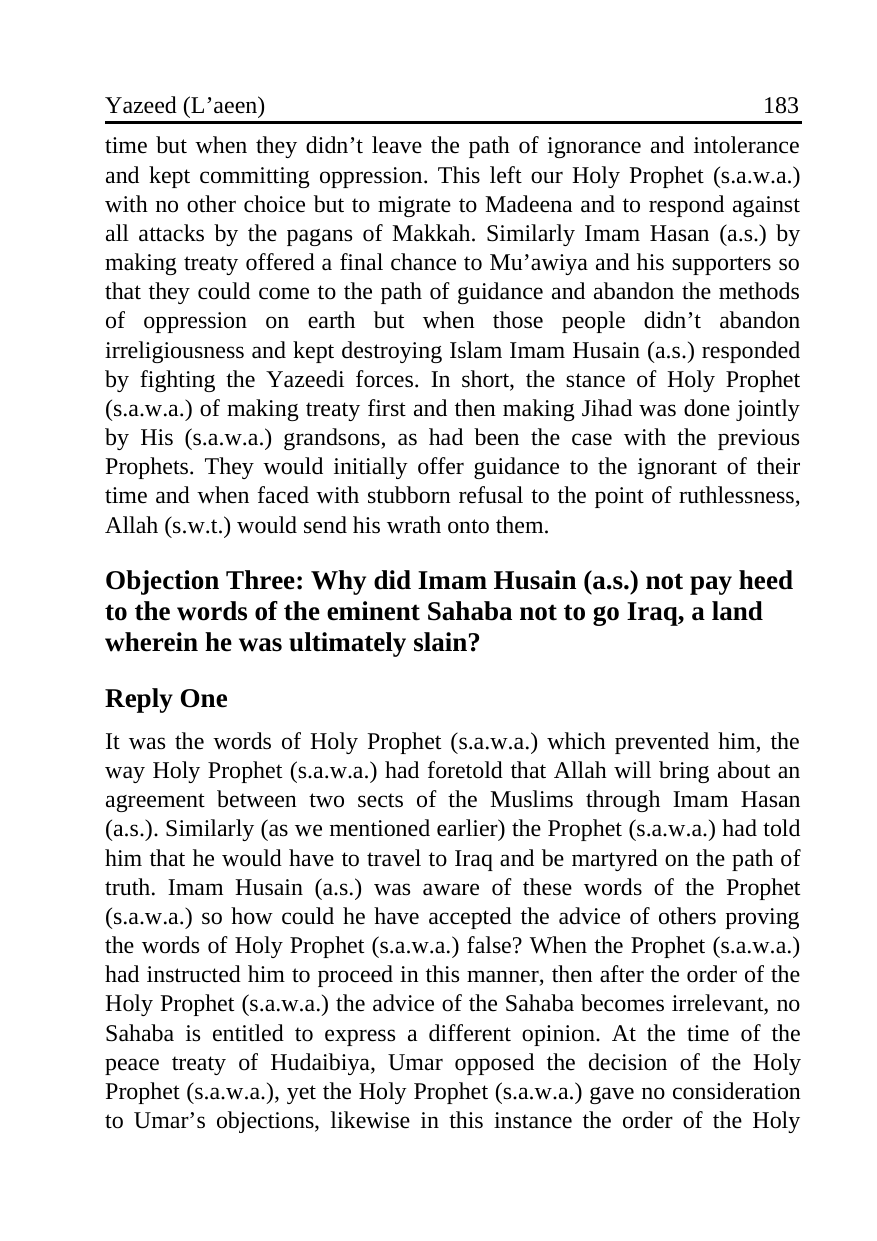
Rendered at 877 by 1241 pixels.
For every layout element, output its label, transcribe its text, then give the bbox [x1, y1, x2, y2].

subtitle Objection Three: Why did Imam Husain (a.s.) not pay heed to the words of the eminent Sahaba not to go Iraq, a land wherein he was ultimately slain? [105, 564, 802, 657]
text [105, 131, 802, 539]
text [105, 726, 802, 1134]
subtitle Reply One [105, 682, 802, 713]
